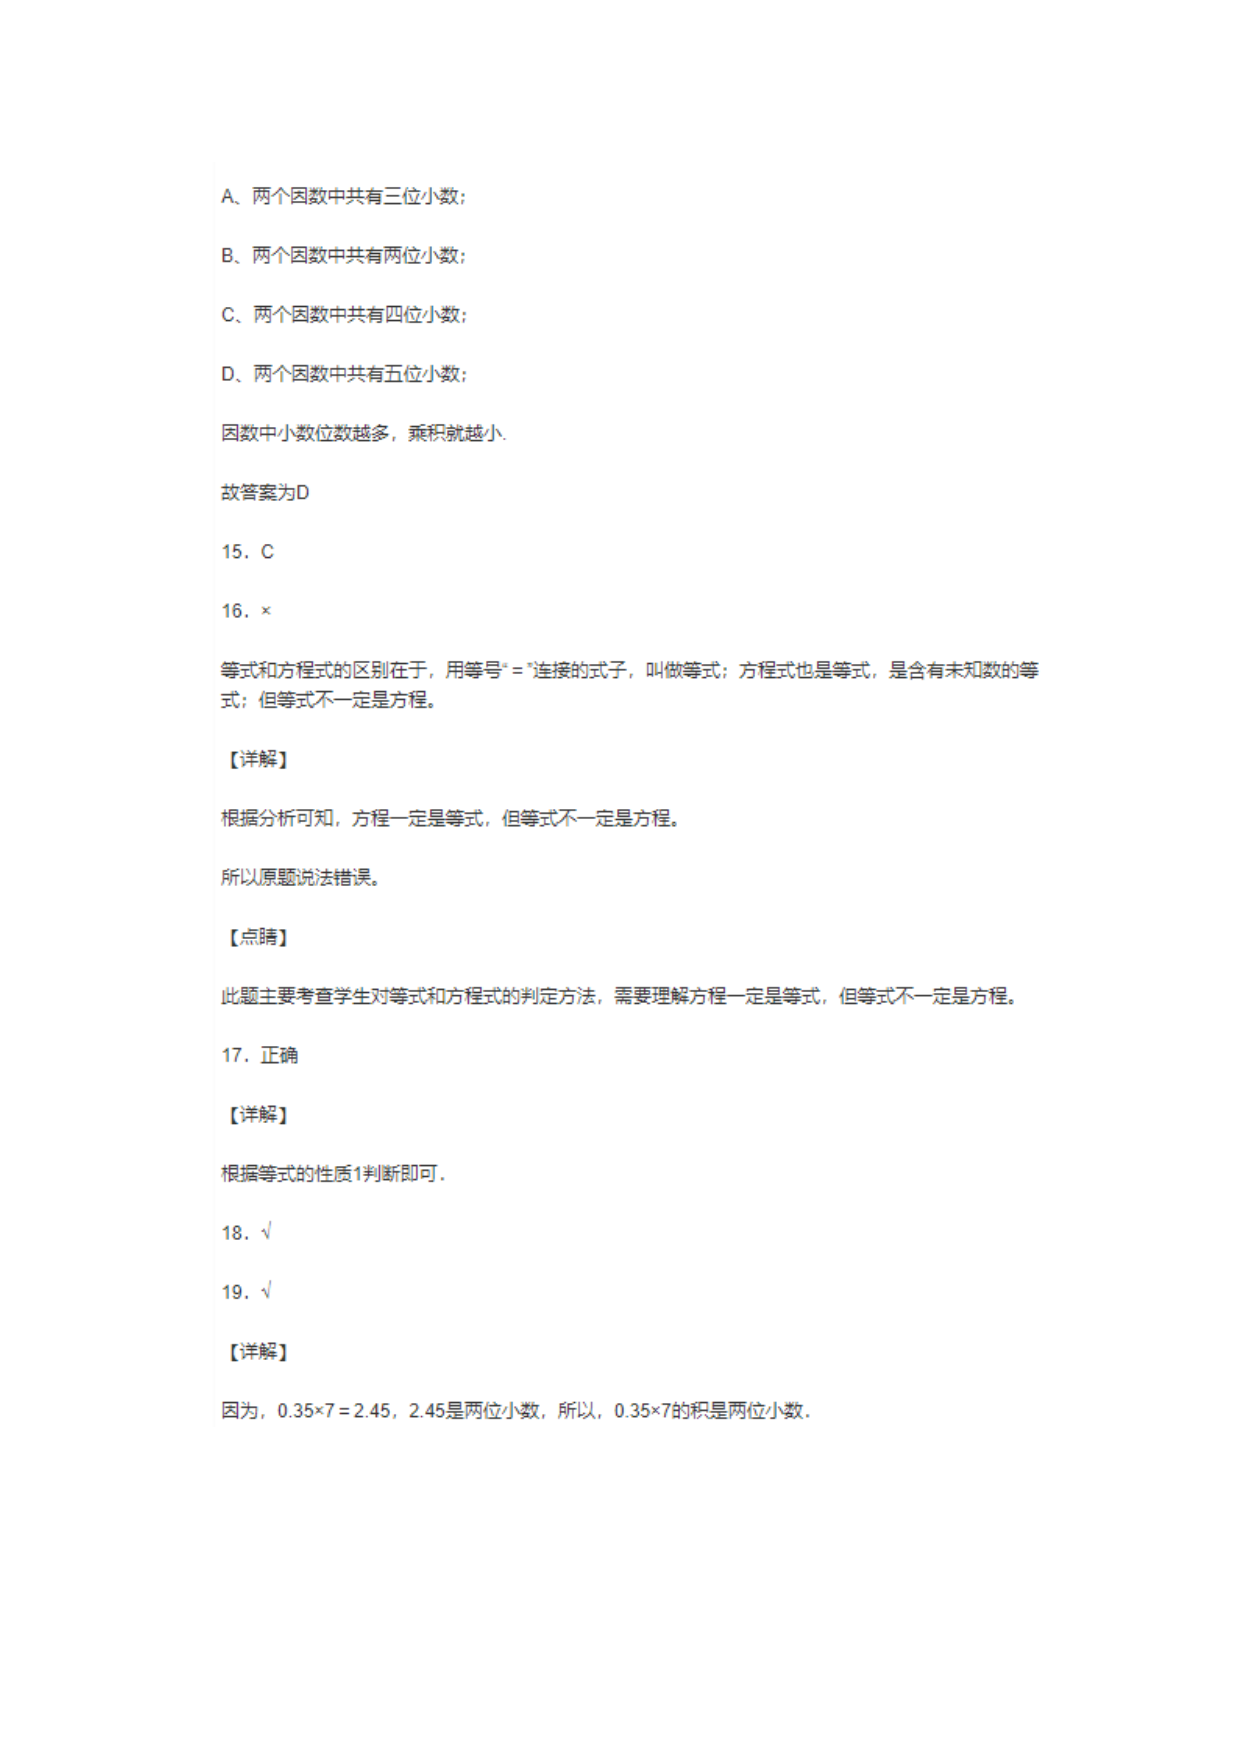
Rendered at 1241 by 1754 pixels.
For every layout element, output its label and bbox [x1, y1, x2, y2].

picture [187, 162, 1053, 1427]
